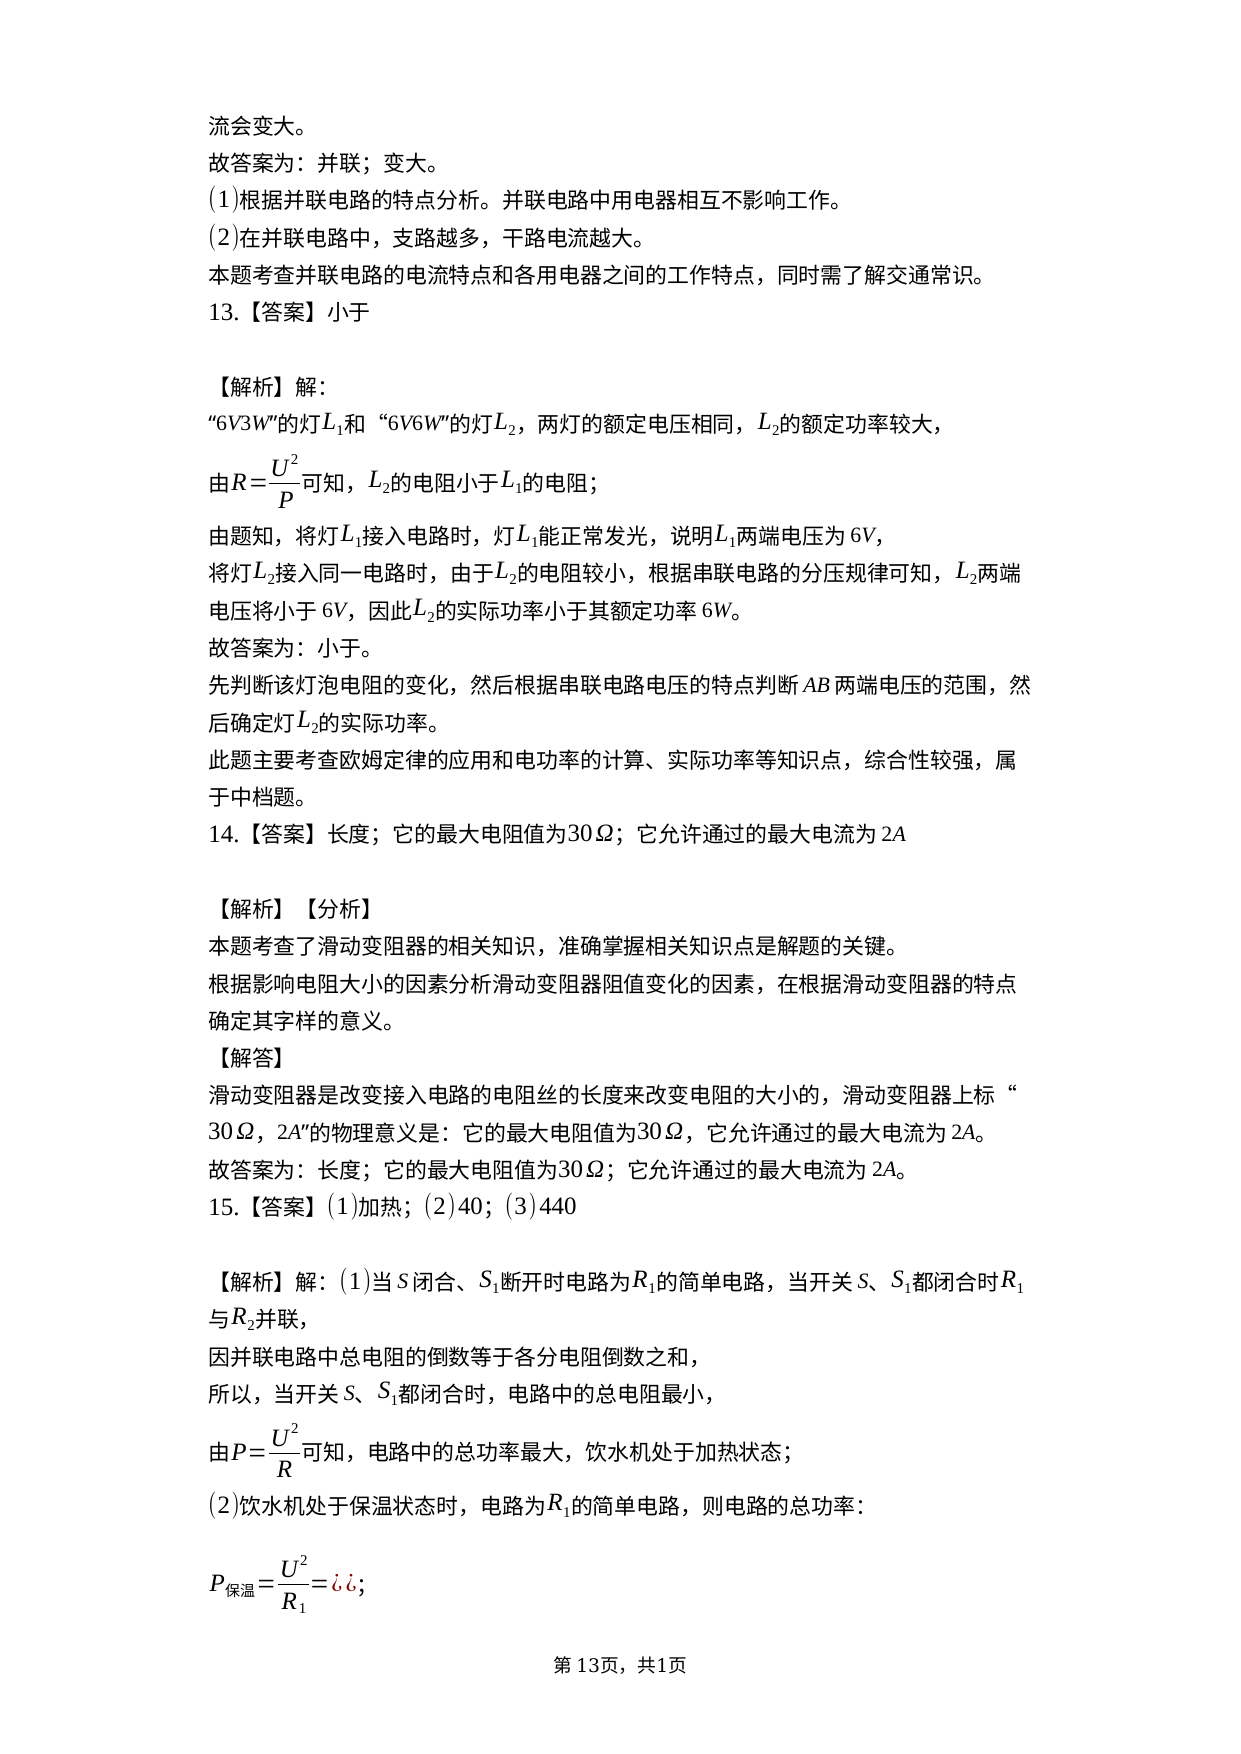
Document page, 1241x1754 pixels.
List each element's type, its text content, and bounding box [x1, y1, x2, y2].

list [208, 108, 1032, 365]
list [208, 1264, 1032, 1633]
list 【解析】【分析】 本题考查了滑动变阻器的相关知识，准确掌握相关知识点是解题的关键。 根据影响电阻大小的因素分析滑动变阻器阻值变化的因素，在根据滑动变阻器的特点确定其字样的意义。 【解答】 滑动变阻器是改变接入电路的电阻丝的长度来改变电阻的大小的，滑动变阻器上标“，2A”的物理意义是：它的最大电阻值为，它允许通过的最大电流为2A。 故答案为：长度；它的最大电阻值为；它允许通过的最大电流为2A。 15.【答案】加热；； [208, 892, 1032, 1260]
list 【解析】解： “6V3W”的灯和“6V6W”的灯，两灯的额定电压相同，的额定功率较大， 由可知，的电阻小于的电阻； 由题知，将灯接入电路时，灯能正常发光，说明两端电压为6V， 将灯接入同一电路时，由于的电阻较小，根据串联电路的分压规律可知，两端电压将小于6V，因此的实际功率小于其额定功率6W。 故答案为：小于。 先判断该灯泡电阻的变化，然后根据串联电路电压的特点判断AB两端电压的范围，然后确定灯的实际功率。 此题主要考查欧姆定律的应用和电功率的计算、实际功率等知识点，综合性较强，属于中档题。 14.【答案】长度；它的最大电阻值为；它允许通过的最大电流为2A [208, 369, 1032, 887]
